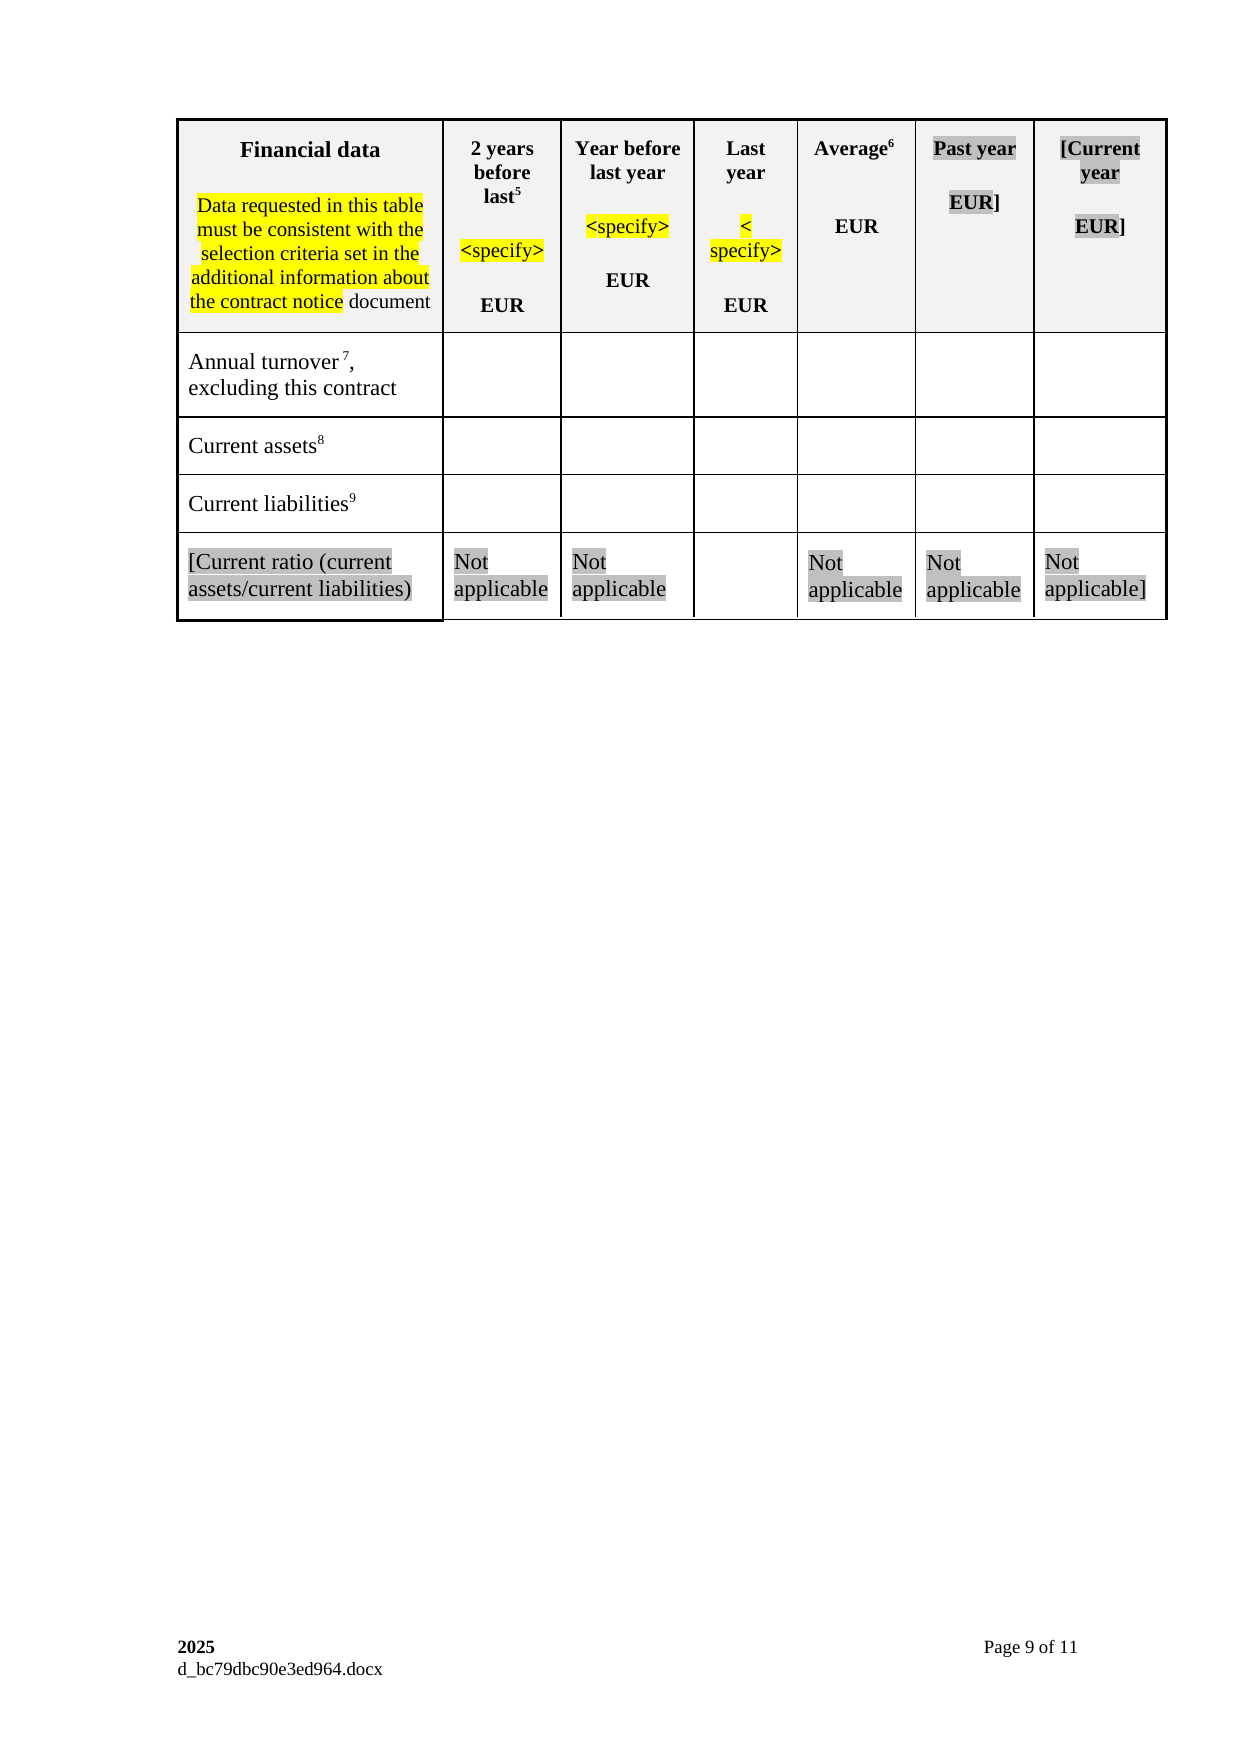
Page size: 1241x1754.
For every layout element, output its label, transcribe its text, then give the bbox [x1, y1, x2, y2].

table_cell [916, 333, 1033, 416]
table_cell Not applicable] [1034, 533, 1165, 618]
table_cell [1035, 475, 1165, 532]
table_header Average6 EUR [798, 121, 915, 332]
table_cell [798, 333, 915, 416]
table_header Past year EUR] [916, 121, 1033, 332]
table_cell [695, 333, 797, 416]
table_cell Not applicable [916, 533, 1034, 618]
table_header Year before last year <specify> EUR [562, 121, 693, 332]
table_cell Not applicable [561, 533, 694, 618]
table_header Financial data Data requested in this table must be consistent with the selection criteria set in the additional information about the contract notice document [179, 121, 442, 332]
table_header Last year <specify> EUR [695, 121, 797, 332]
table_cell [695, 418, 797, 474]
table_cell [1035, 418, 1165, 474]
table_cell [798, 475, 915, 532]
table_cell [562, 418, 693, 474]
table_cell [444, 418, 560, 474]
table_cell [1035, 333, 1165, 416]
table_cell [798, 418, 915, 474]
table_cell [916, 418, 1033, 474]
table_cell Annual turnover 7, excluding this contract [179, 333, 442, 416]
table_cell [562, 333, 693, 416]
table_header 2 years before last5 <specify> EUR [444, 121, 560, 332]
table_cell [444, 333, 560, 416]
table_cell Not applicable [798, 533, 916, 618]
table_cell [694, 533, 797, 618]
table_cell [695, 475, 797, 532]
table_cell [916, 475, 1033, 532]
table_cell [562, 475, 693, 532]
table_header [Current year EUR] [1035, 121, 1165, 332]
table_cell [444, 475, 560, 532]
table_cell Current liabilities9 [179, 475, 442, 532]
table_cell Current assets8 [179, 418, 442, 474]
table_cell [Current ratio (current assets/current liabilities) [179, 533, 442, 618]
table_cell Not applicable [444, 533, 561, 618]
